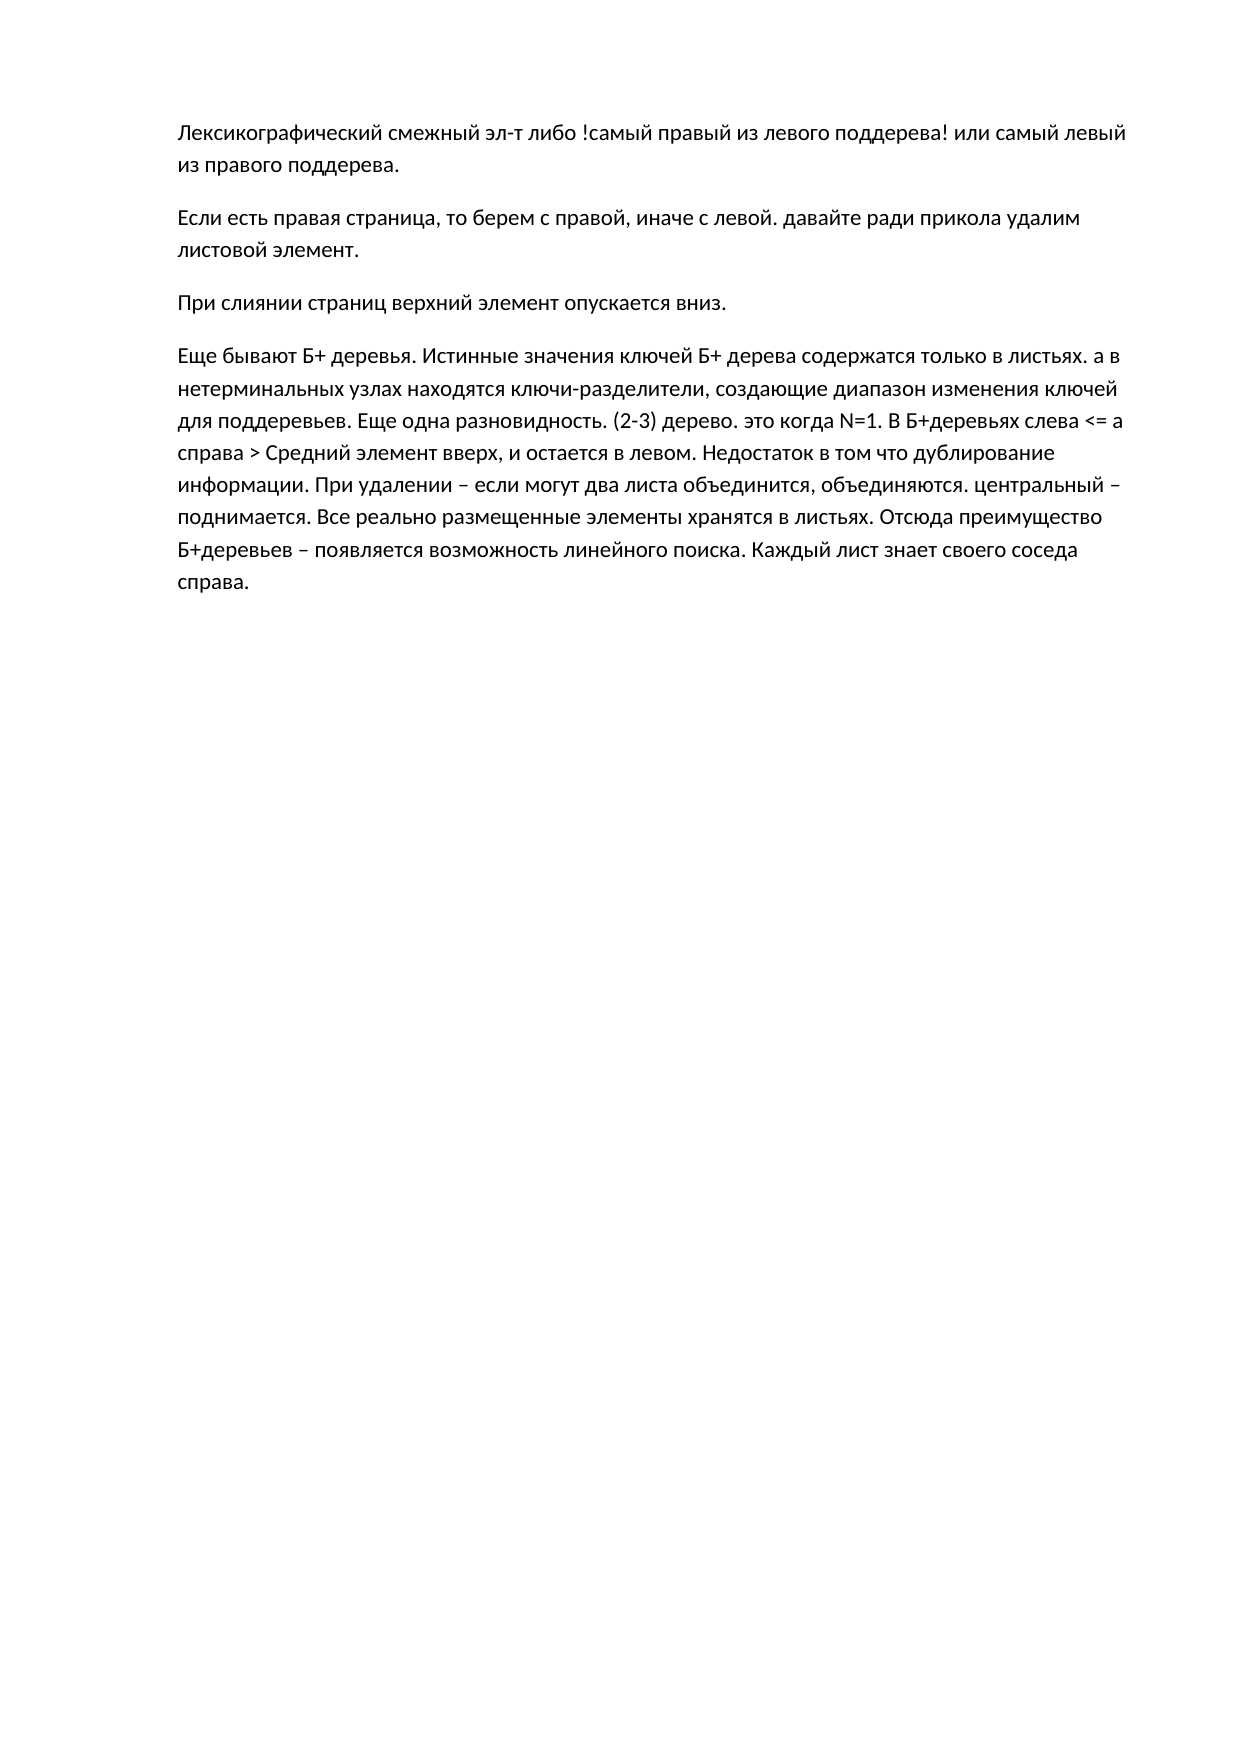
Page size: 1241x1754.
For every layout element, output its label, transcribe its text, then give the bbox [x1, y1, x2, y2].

text При слиянии страниц верхний элемент опускается вниз. [177, 288, 1152, 317]
text Лексикографический смежный эл-т либо !самый правый из левого поддерева! или самый левый из правого поддерева. [177, 118, 1152, 178]
text Если есть правая страница, то берем с правой, иначе с левой. давайте ради прикола удалим листовой элемент. [177, 203, 1152, 263]
text Еще бывают Б+ деревья. Истинные значения ключей Б+ дерева содержатся только в листьях. а в нетерминальных узлах находятся ключи-разделители, создающие диапазон изменения ключей для поддеревьев. Еще одна разновидность. (2-3) дерево. это когда N=1. В Б+деревьях слева <= а справа > Средний элемент вверх, и остается в левом. Недостаток в том что дублирование информации. При удалении – если могут два листа объединится, объединяются. центральный – поднимается. Все реально размещенные элементы хранятся в листьях. Отсюда преимущество Б+деревьев – появляется возможность линейного поиска. Каждый лист знает своего соседа справа. [177, 342, 1152, 595]
